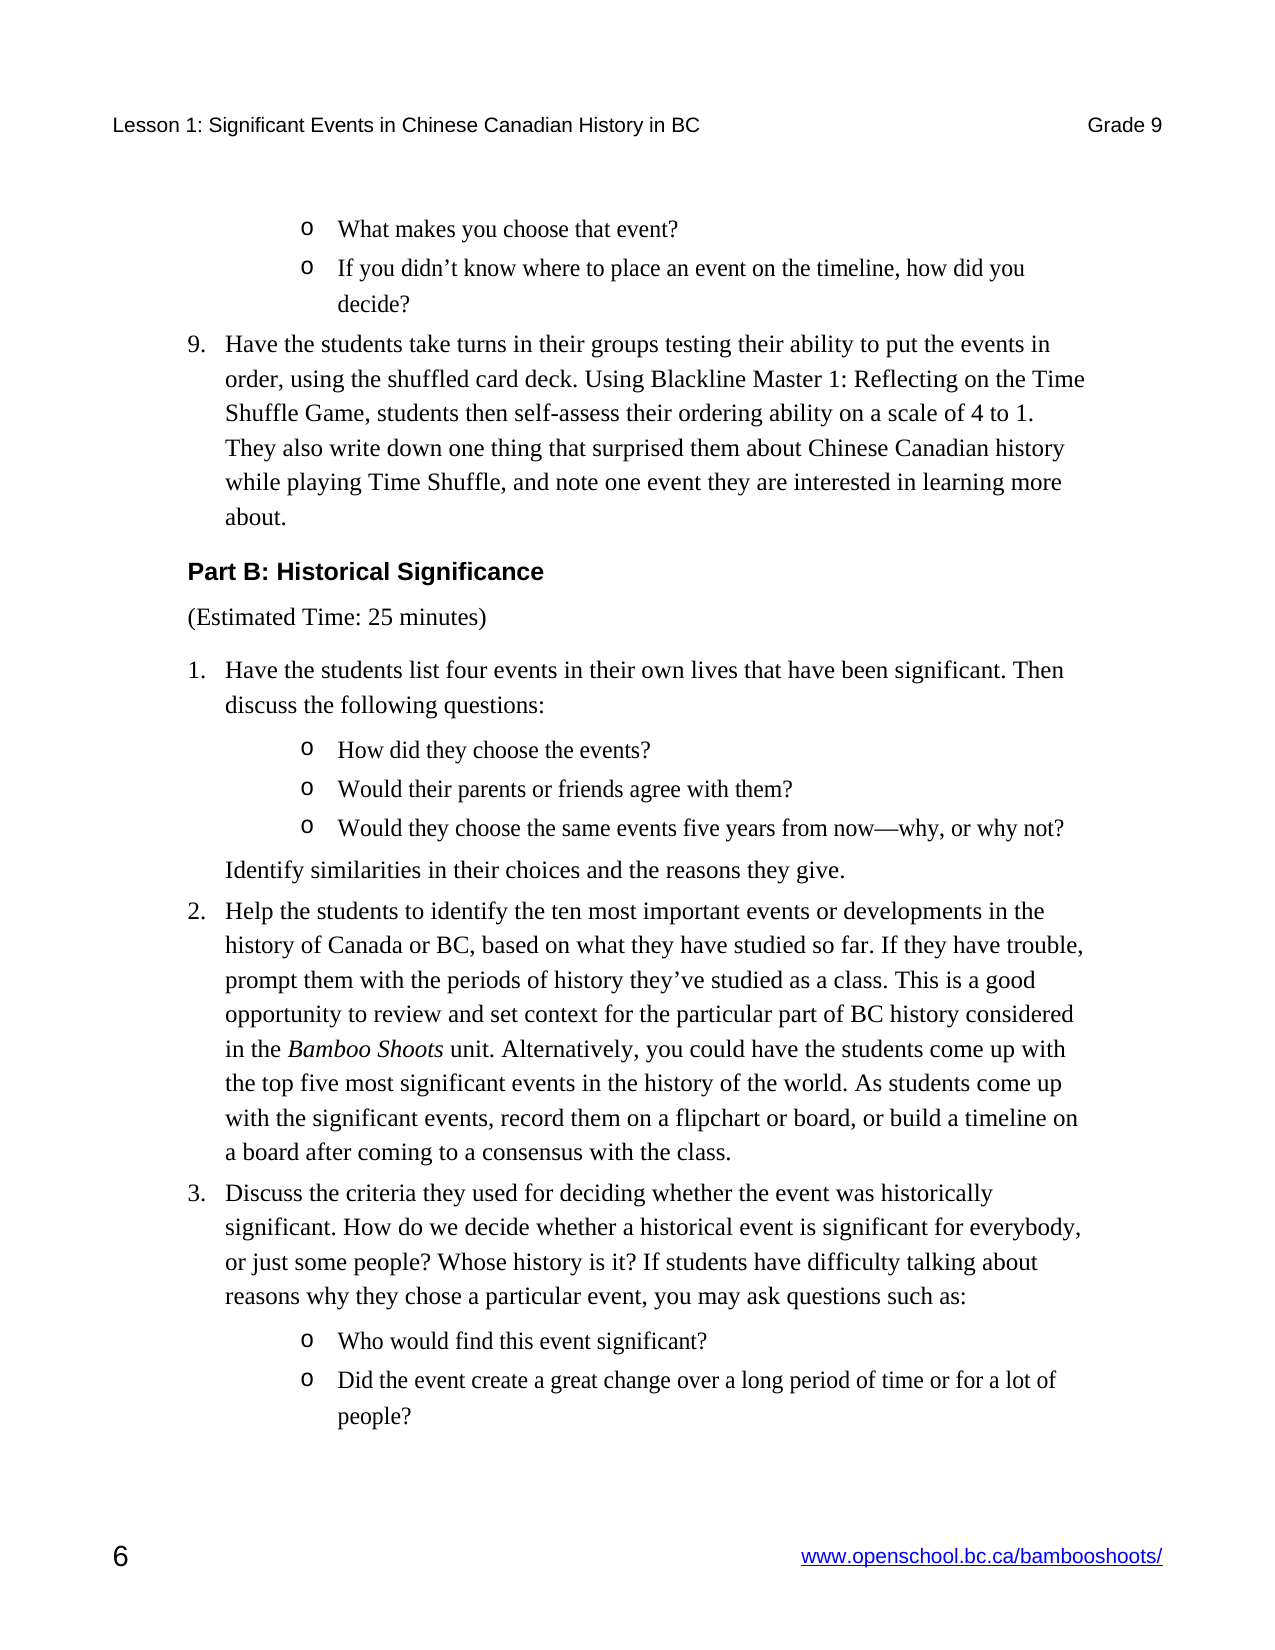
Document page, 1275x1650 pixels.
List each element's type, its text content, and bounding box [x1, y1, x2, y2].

list Discuss the criteria they used for deciding whether the event was historically significant. How do we decide whether a historical event is significant for everybody, or just some people? Whose history is it? If students have difficulty talking about reasons why they chose a particular event, you may ask questions such as: [187, 1178, 1087, 1310]
text (Estimated Time: 25 minutes) [187, 602, 1087, 631]
list Who would find this event significant? [300, 1325, 1087, 1356]
list Identify similarities in their choices and the reasons they give. [225, 855, 1087, 884]
list How did they choose the events? [300, 734, 1087, 764]
list Did the event create a great change over a long period of time or for a lot of people? [300, 1364, 1087, 1429]
subtitle Part B: Historical Significance [187, 557, 1087, 586]
list What makes you choose that event? [300, 213, 1087, 244]
list Have the students list four events in their own lives that have been significant. Then discuss the following questions: [187, 655, 1087, 719]
list Have the students take turns in their groups testing their ability to put the events in order, using the shuffled card deck. Using Blackline Master 1: Reflecting on the Time Shuffle Game, students then self-assess their ordering ability on a scale of 4 to 1. They also write down one thing that surprised them about Chinese Canadian history while playing Time Shuffle, and note one event they are interested in learning more about. [187, 329, 1087, 531]
list Would they choose the same events five years from now—why, or why not? [300, 812, 1087, 843]
list Help the students to identify the ten most important events or developments in the history of Canada or BC, based on what they have studied so far. If they have trouble, prompt them with the periods of history they’ve studied as a class. This is a good opportunity to review and set context for the particular part of BC history considered in the Bamboo Shoots unit. Alternatively, you could have the students come up with the top five most significant events in the history of the world. As students come up with the significant events, record them on a flipchart or board, or build a timeline on a board after coming to a consensus with the class. [187, 896, 1087, 1166]
list If you didn’t know where to place an event on the timeline, how did you decide? [300, 252, 1087, 318]
list Would their parents or friends agree with them? [300, 773, 1087, 804]
